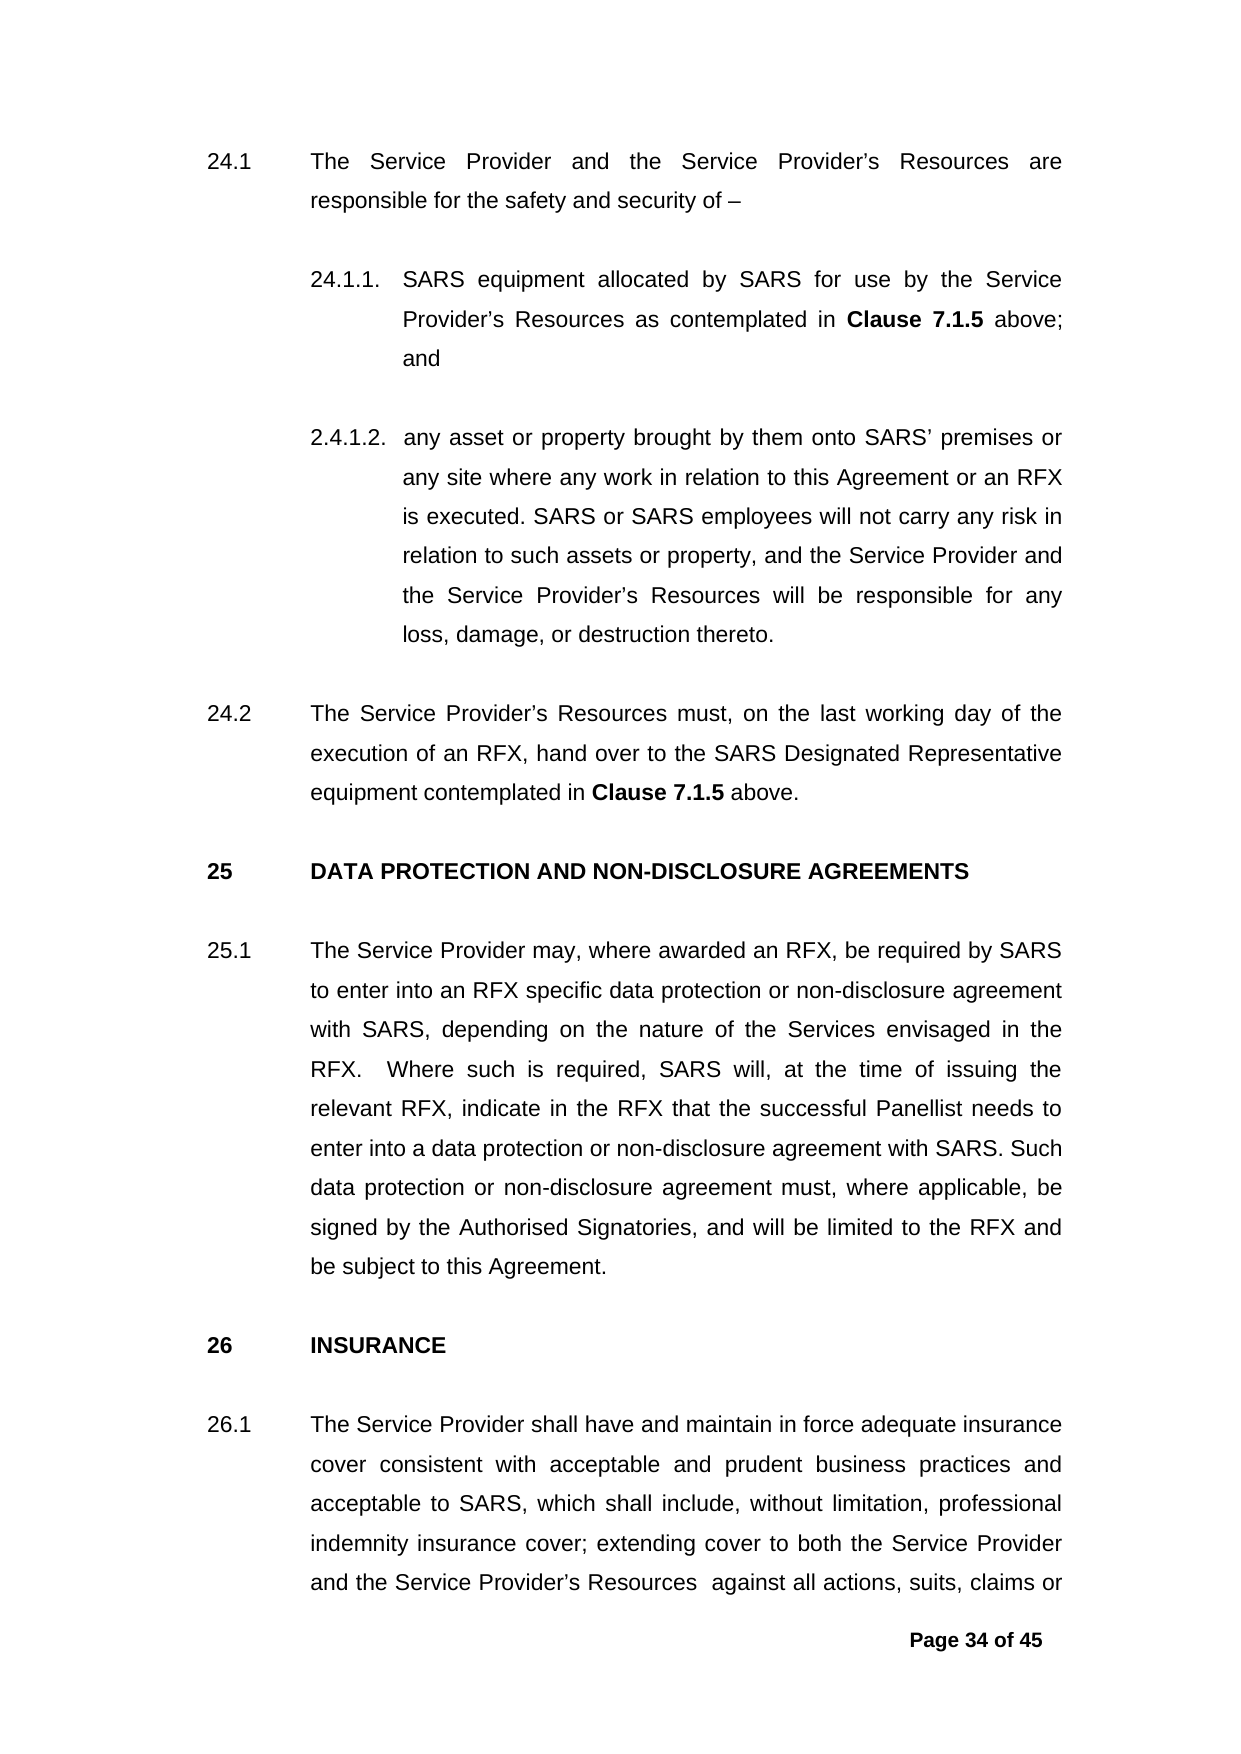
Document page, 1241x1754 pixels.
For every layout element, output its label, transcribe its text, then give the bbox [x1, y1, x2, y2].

list The Service Provider and the Service Provider’s Resources are responsible for the safety and security of – [207, 148, 1063, 213]
list INSURANCE [207, 1332, 1063, 1358]
list The Service Provider’s Resources must, on the last working day of the execution of an RFX, hand over to the SARS Designated Representative equipment contemplated in Clause 7.1.5 above. [207, 700, 1063, 806]
list 24.1.1. SARS equipment allocated by SARS for use by the Service Provider’s Resources as contemplated in Clause 7.1.5 above; and [310, 266, 1063, 371]
list 2.4.1.2. any asset or property brought by them onto SARS’ premises or any site where any work in relation to this Agreement or an RFX is executed. SARS or SARS employees will not carry any risk in relation to such assets or property, and the Service Provider and the Service Provider’s Resources will be responsible for any loss, damage, or destruction thereto. [310, 424, 1063, 648]
list DATA PROTECTION AND NON-DISCLOSURE AGREEMENTS [207, 858, 1063, 885]
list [207, 1411, 1063, 1595]
list The Service Provider may, where awarded an RFX, be required by SARS to enter into an RFX specific data protection or non-disclosure agreement with SARS, depending on the nature of the Services envisaged in the RFX. Where such is required, SARS will, at the time of issuing the relevant RFX, indicate in the RFX that the successful Panellist needs to enter into a data protection or non-disclosure agreement with SARS. Such data protection or non-disclosure agreement must, where applicable, be signed by the Authorised Signatories, and will be limited to the RFX and be subject to this Agreement. [207, 937, 1063, 1279]
